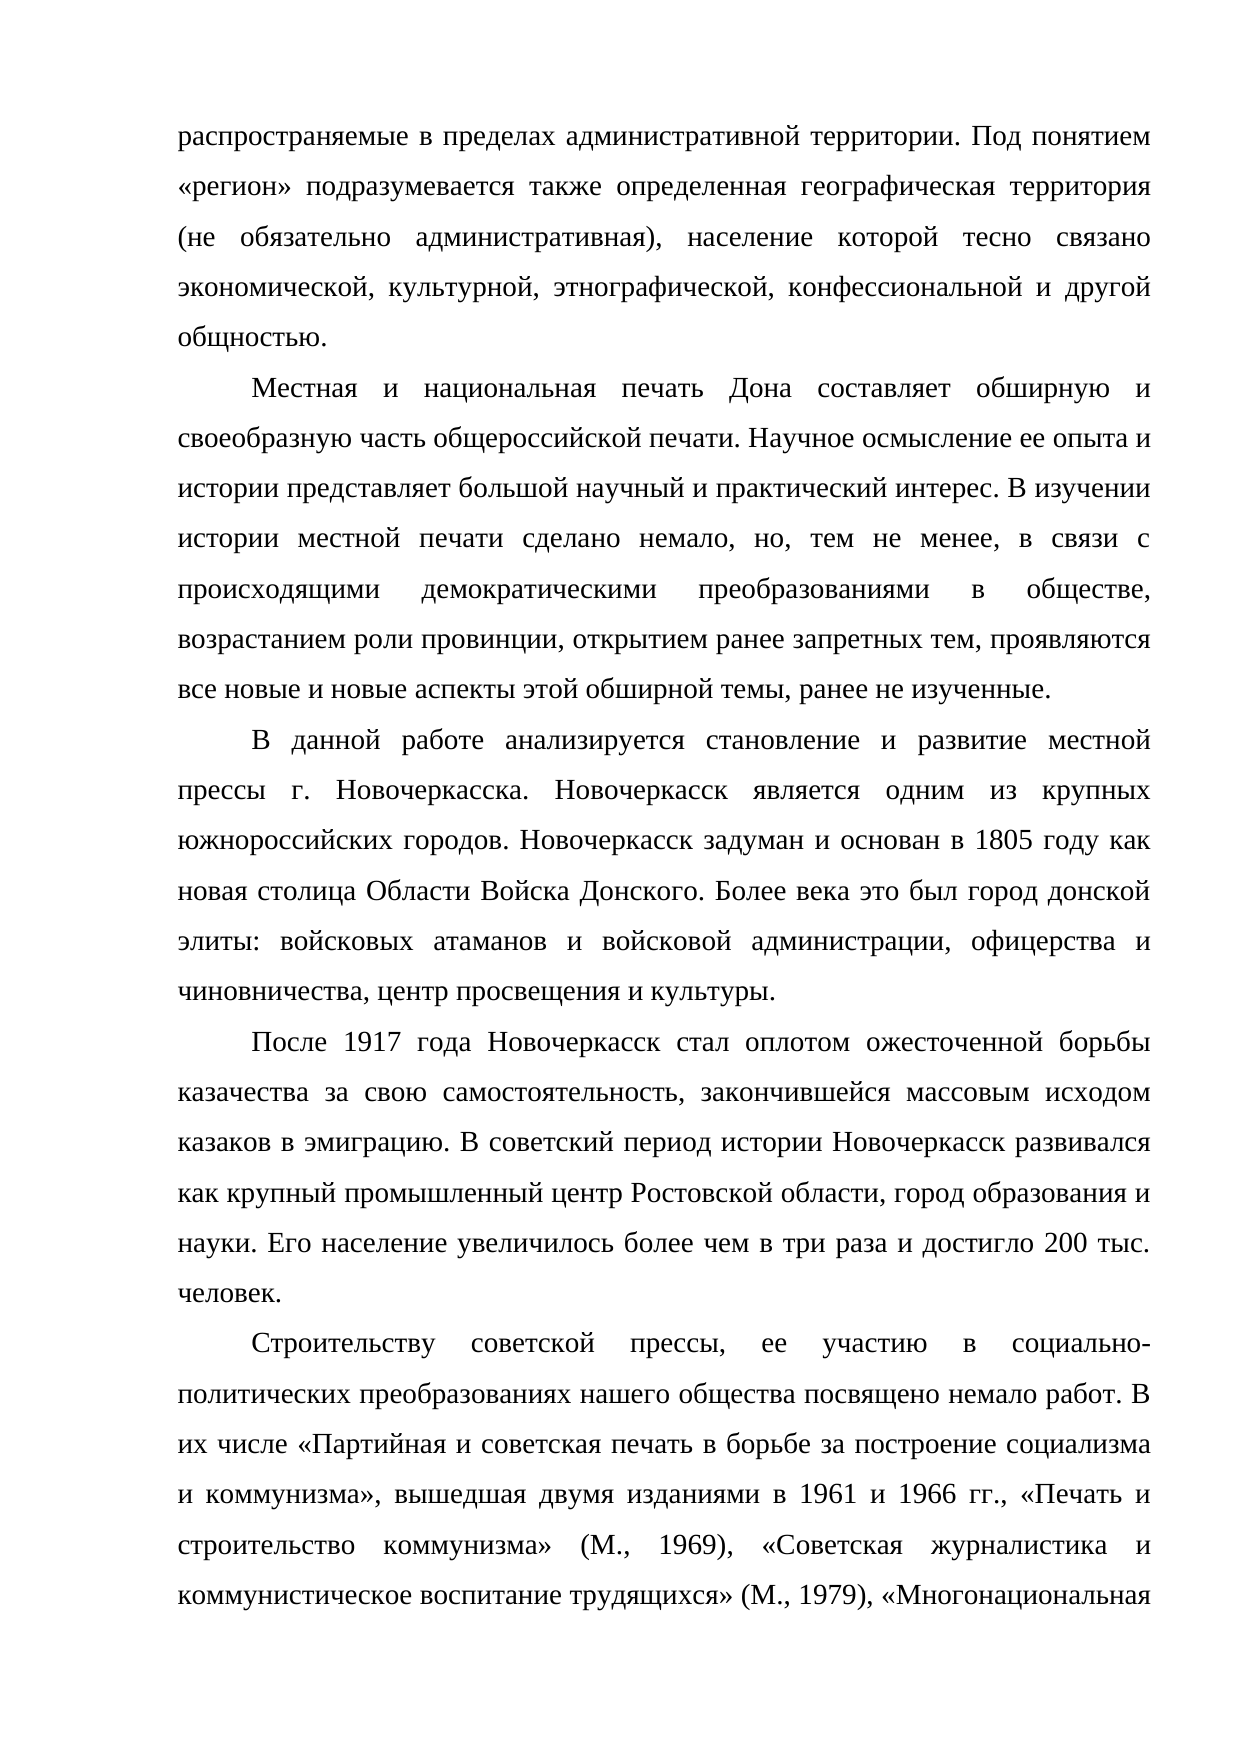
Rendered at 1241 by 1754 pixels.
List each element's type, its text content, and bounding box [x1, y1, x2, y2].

text Местная и национальная печать Дона составляет обширную и своеобразную часть общероссийской печати. Научное осмысление ее опыта и истории представляет большой научный и практический интерес. В изучении истории местной печати сделано немало, но, тем не менее, в связи с происходящими демократическими преобразованиями в обществе, возрастанием роли провинции, открытием ранее запретных тем, проявляются все новые и новые аспекты этой обширной темы, ранее не изученные. [177, 370, 1152, 705]
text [177, 118, 1152, 353]
text В данной работе анализируется становление и развитие местной прессы г. Новочеркасска. Новочеркасск является одним из крупных южнороссийских городов. Новочеркасск задуман и основан в 1805 году как новая столица Области Войска Донского. Более века это был город донской элиты: войсковых атаманов и войсковой администрации, офицерства и чиновничества, центр просвещения и культуры. [177, 722, 1152, 1007]
text После 1917 года Новочеркасск стал оплотом ожесточенной борьбы казачества за свою самостоятельность, закончившейся массовым исходом казаков в эмиграцию. В советский период истории Новочеркасск развивался как крупный промышленный центр Ростовской области, город образования и науки. Его население увеличилось более чем в три раза и достигло 200 тыс. человек. [177, 1024, 1152, 1309]
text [177, 1326, 1152, 1611]
